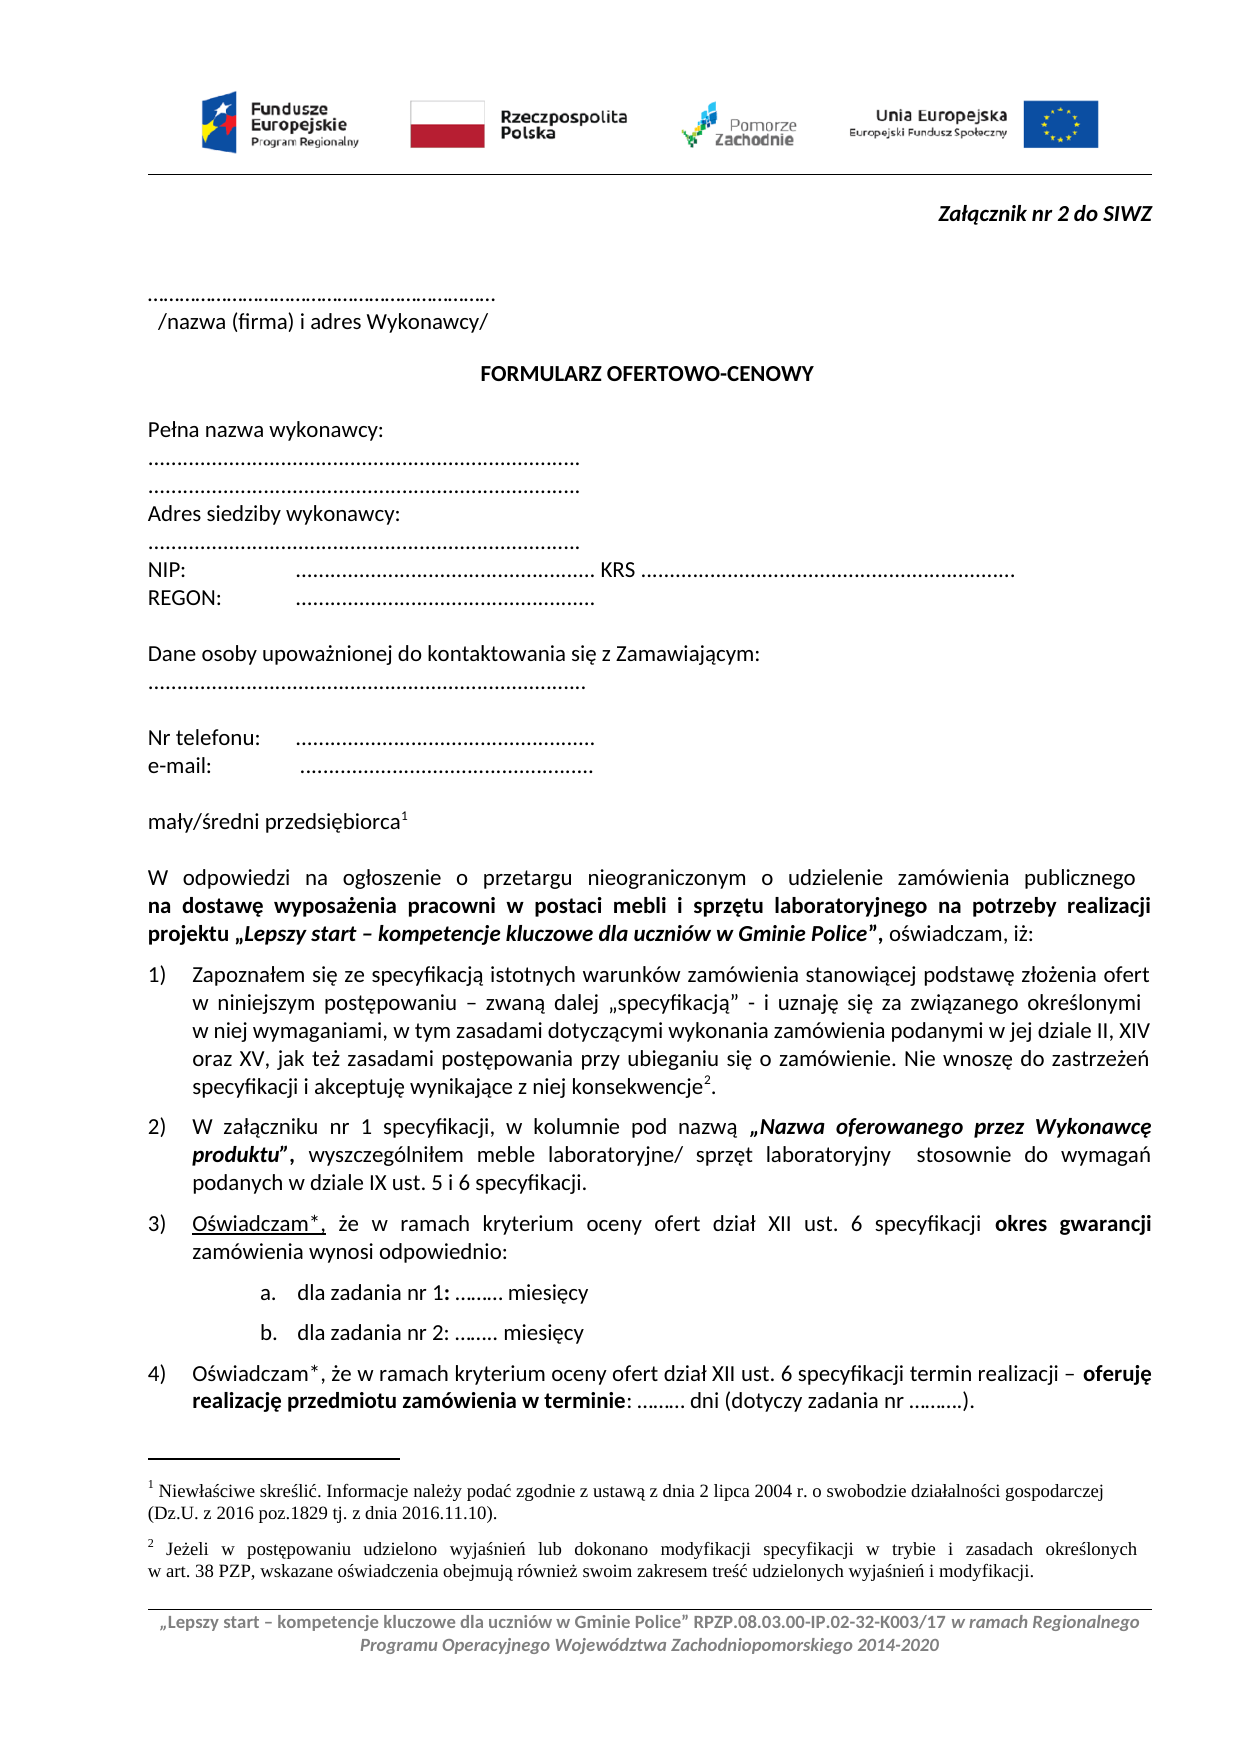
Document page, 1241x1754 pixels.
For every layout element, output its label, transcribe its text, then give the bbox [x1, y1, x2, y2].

list dla zadania nr 2: …….. miesięcy [260, 1318, 1152, 1346]
list Oświadczam*, że w ramach kryterium oceny ofert dział XII ust. 6 specyfikacji termin realizacji – oferuję realizację przedmiotu zamówienia w terminie: ……… dni (dotyczy zadania nr ……….). [148, 1359, 1152, 1415]
text e-mail: ................................................... [148, 751, 1152, 779]
text NIP: .................................................... KRS ................................................................. [148, 555, 1152, 583]
text mały/średni przedsiębiorca [148, 807, 1152, 835]
text Załącznik nr 2 do SIWZ [148, 199, 1152, 227]
text Pełna nazwa wykonawcy: [148, 415, 1152, 443]
list W załączniku nr 1 specyfikacji, w kolumnie pod nazwą „Nazwa oferowanego przez Wykonawcę produktu”, wyszczególniłem meble laboratoryjne/ sprzęt laboratoryjny stosownie do wymagań podanych w dziale IX ust. 5 i 6 specyfikacji. [148, 1112, 1152, 1197]
picture [178, 73, 1122, 172]
text W odpowiedzi na ogłoszenie o przetargu nieograniczonym o udzielenie zamówienia publicznego na dostawę wyposażenia pracowni w postaci mebli i sprzętu laboratoryjnego na potrzeby realizacji projektu „Lepszy start – kompetencje kluczowe dla uczniów w Gminie Police”, oświadczam, iż: [148, 863, 1152, 947]
text ........................................................................... [148, 471, 1152, 499]
text Dane osoby upoważnionej do kontaktowania się z Zamawiającym: [148, 639, 1152, 667]
list Zapoznałem się ze specyfikacją istotnych warunków zamówienia stanowiącej podstawę złożenia ofert w niniejszym postępowaniu – zwaną dalej „specyfikacją” - i uznaję się za związanego określonymi w niej wymaganiami, w tym zasadami dotyczącymi wykonania zamówienia podanymi w jej dziale II, XIV oraz XV, jak też zasadami postępowania przy ubieganiu się o zamówienie. Nie wnoszę do zastrzeżeń specyfikacji i akceptuję wynikające z niej konsekwencje. [148, 960, 1152, 1100]
text ............................................................................ [148, 667, 1152, 695]
text ........................................................................... [148, 527, 1152, 555]
text ………………………………………………………… [148, 279, 1152, 307]
text Adres siedziby wykonawcy: [148, 499, 1152, 527]
text ........................................................................... [148, 443, 1152, 471]
list Oświadczam*, że w ramach kryterium oceny ofert dział XII ust. 6 specyfikacji okres gwarancji zamówienia wynosi odpowiednio: [148, 1209, 1152, 1265]
text Nr telefonu: .................................................... [148, 723, 1152, 751]
list dla zadania nr 1: ……… miesięcy [260, 1278, 1152, 1306]
text FORMULARZ OFERTOWO-CENOWY [148, 359, 1152, 387]
text /nazwa (firma) i adres Wykonawcy/ [148, 307, 1152, 335]
text REGON: .................................................... [148, 583, 1152, 611]
